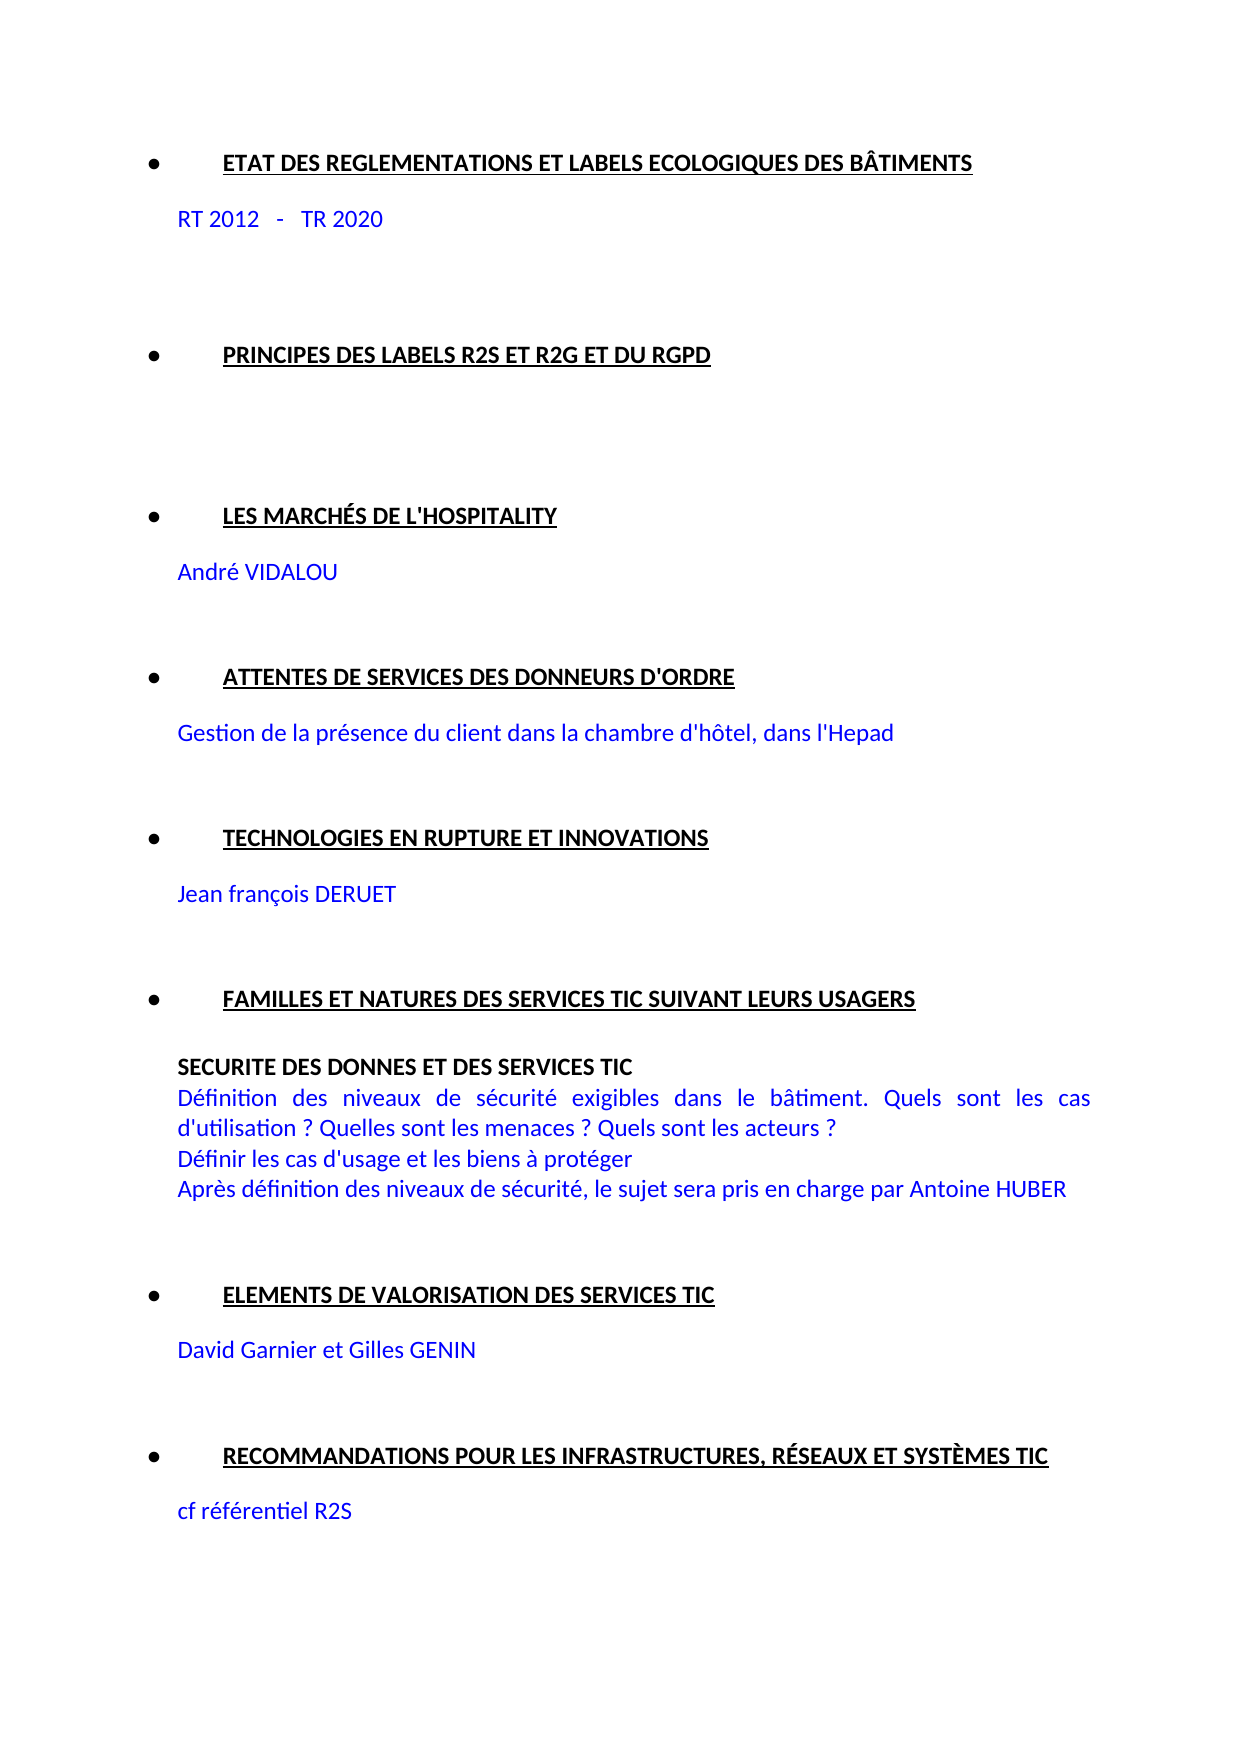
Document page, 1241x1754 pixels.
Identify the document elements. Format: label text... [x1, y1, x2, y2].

text David Garnier et Gilles GENIN [177, 1334, 1093, 1365]
text SECURITE DES DONNES ET DES SERVICES TIC [177, 1051, 1093, 1082]
list recommandations pour les infrastructures, réseaux et systèmes tic [148, 1440, 1093, 1471]
list attentes de services des donneurs d'ordre [148, 661, 1093, 692]
text Définition des niveaux de sécurité exigibles dans le bâtiment. Quels sont les cas d'utilisation ? Quelles sont les menaces ? Quels sont les acteurs ? [177, 1082, 1093, 1143]
text André VIDALOU [177, 556, 1093, 586]
list elements de valorisation des servICES tic [148, 1279, 1093, 1309]
list les marchés de l'hospitality [148, 500, 1093, 531]
list Etat des reglementations et labels ecologiques des bâtiments [148, 148, 1093, 178]
text Définir les cas d'usage et les biens à protéger [177, 1143, 1093, 1173]
text Après définition des niveaux de sécurité, le sujet sera pris en charge par Antoine HUBER [177, 1173, 1093, 1204]
text cf référentiel R2S [177, 1496, 1093, 1526]
text RT 2012 - TR 2020 [177, 203, 1093, 234]
text Jean françois DERUET [177, 878, 1093, 908]
list technologies en rupture et innovations [148, 822, 1093, 853]
list familles et natures des services tic suivant leurs usagers [148, 983, 1093, 1014]
list principes des labels r2s et r2g et du RGPD [148, 339, 1093, 370]
text Gestion de la présence du client dans la chambre d'hôtel, dans l'Hepad [177, 717, 1093, 747]
